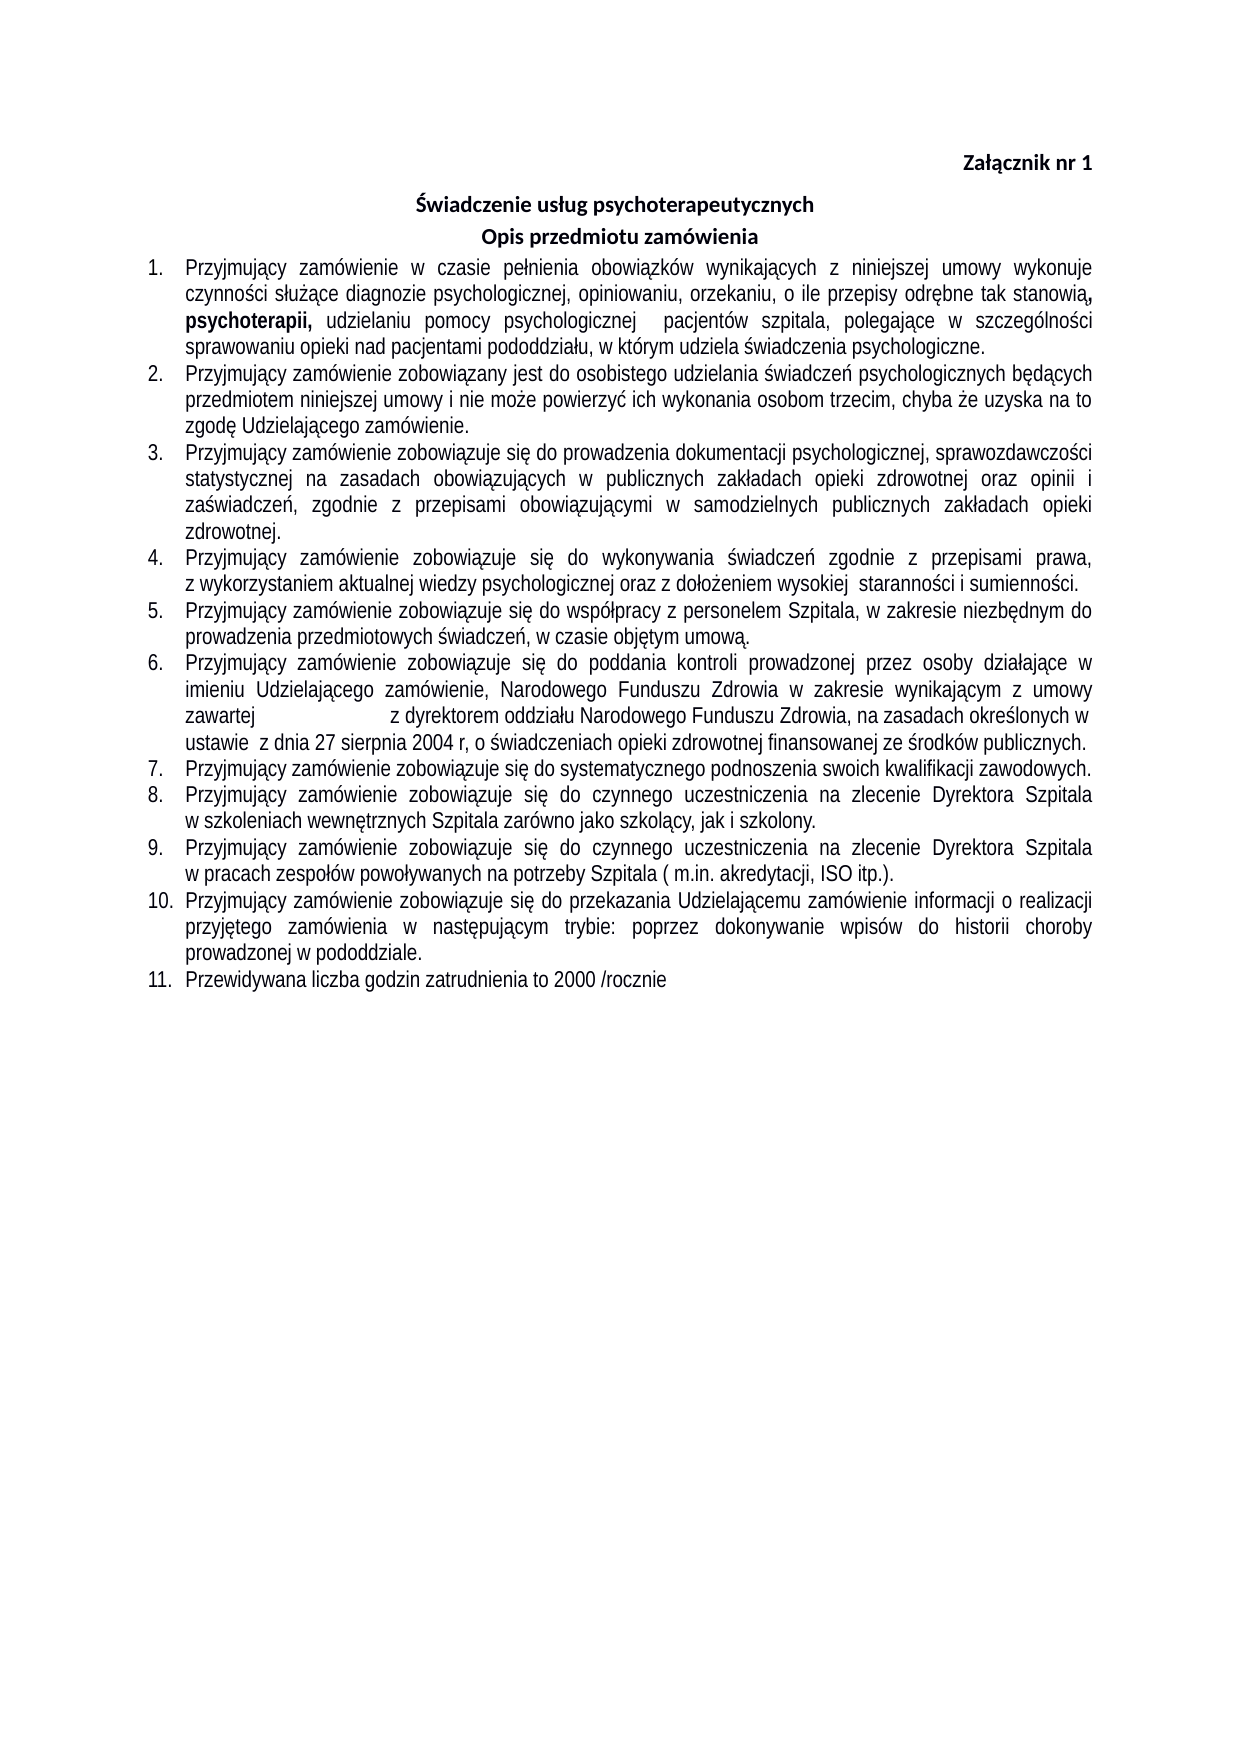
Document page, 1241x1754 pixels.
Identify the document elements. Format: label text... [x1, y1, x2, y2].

list Przyjmujący zamówienie zobowiązuje się do systematycznego podnoszenia swoich kwalifikacji zawodowych. [148, 755, 1092, 781]
list Przyjmujący zamówienie zobowiązuje się do czynnego uczestniczenia na zlecenie Dyrektora Szpitala w szkoleniach wewnętrznych Szpitala zarówno jako szkolący, jak i szkolony. [148, 781, 1092, 834]
list Przyjmujący zamówienie w czasie pełnienia obowiązków wynikających z niniejszej umowy wykonuje czynności służące diagnozie psychologicznej, opiniowaniu, orzekaniu, o ile przepisy odrębne tak stanowią, psychoterapii, udzielaniu pomocy psychologicznej pacjentów szpitala, polegające w szczególności sprawowaniu opieki nad pacjentami pododdziału, w którym udziela świadczenia psychologiczne. [148, 254, 1092, 359]
text Załącznik nr 1 [148, 148, 1092, 176]
list Przyjmujący zamówienie zobowiązuje się do czynnego uczestniczenia na zlecenie Dyrektora Szpitala w pracach zespołów powoływanych na potrzeby Szpitala ( m.in. akredytacji, ISO itp.). [148, 834, 1092, 887]
list Przewidywana liczba godzin zatrudnienia to 2000 /rocznie [148, 966, 1092, 992]
list Przyjmujący zamówienie zobowiązuje się do wykonywania świadczeń zgodnie z przepisami prawa, z wykorzystaniem aktualnej wiedzy psychologicznej oraz z dołożeniem wysokiej staranności i sumienności. [148, 544, 1092, 597]
list Przyjmujący zamówienie zobowiązuje się do przekazania Udzielającemu zamówienie informacji o realizacji przyjętego zamówienia w następującym trybie: poprzez dokonywanie wpisów do historii choroby prowadzonej w pododdziale. [148, 887, 1092, 966]
list Przyjmujący zamówienie zobowiązany jest do osobistego udzielania świadczeń psychologicznych będących przedmiotem niniejszej umowy i nie może powierzyć ich wykonania osobom trzecim, chyba że uzyska na to zgodę Udzielającego zamówienie. [148, 359, 1092, 438]
list Przyjmujący zamówienie zobowiązuje się do prowadzenia dokumentacji psychologicznej, sprawozdawczości statystycznej na zasadach obowiązujących w publicznych zakładach opieki zdrowotnej oraz opinii i zaświadczeń, zgodnie z przepisami obowiązującymi w samodzielnych publicznych zakładach opieki zdrowotnej. [148, 438, 1092, 544]
list Przyjmujący zamówienie zobowiązuje się do współpracy z personelem Szpitala, w zakresie niezbędnym do prowadzenia przedmiotowych świadczeń, w czasie objętym umową. [148, 597, 1092, 649]
list Przyjmujący zamówienie zobowiązuje się do poddania kontroli prowadzonej przez osoby działające w imieniu Udzielającego zamówienie, Narodowego Funduszu Zdrowia w zakresie wynikającym z umowy zawartej z dyrektorem oddziału Narodowego Funduszu Zdrowia, na zasadach określonych w ustawie z dnia 27 sierpnia 2004 r, o świadczeniach opieki zdrowotnej finansowanej ze środków publicznych. [148, 649, 1092, 755]
text Opis przedmiotu zamówienia [148, 222, 1092, 250]
text Świadczenie usług psychoterapeutycznych [148, 190, 1092, 218]
